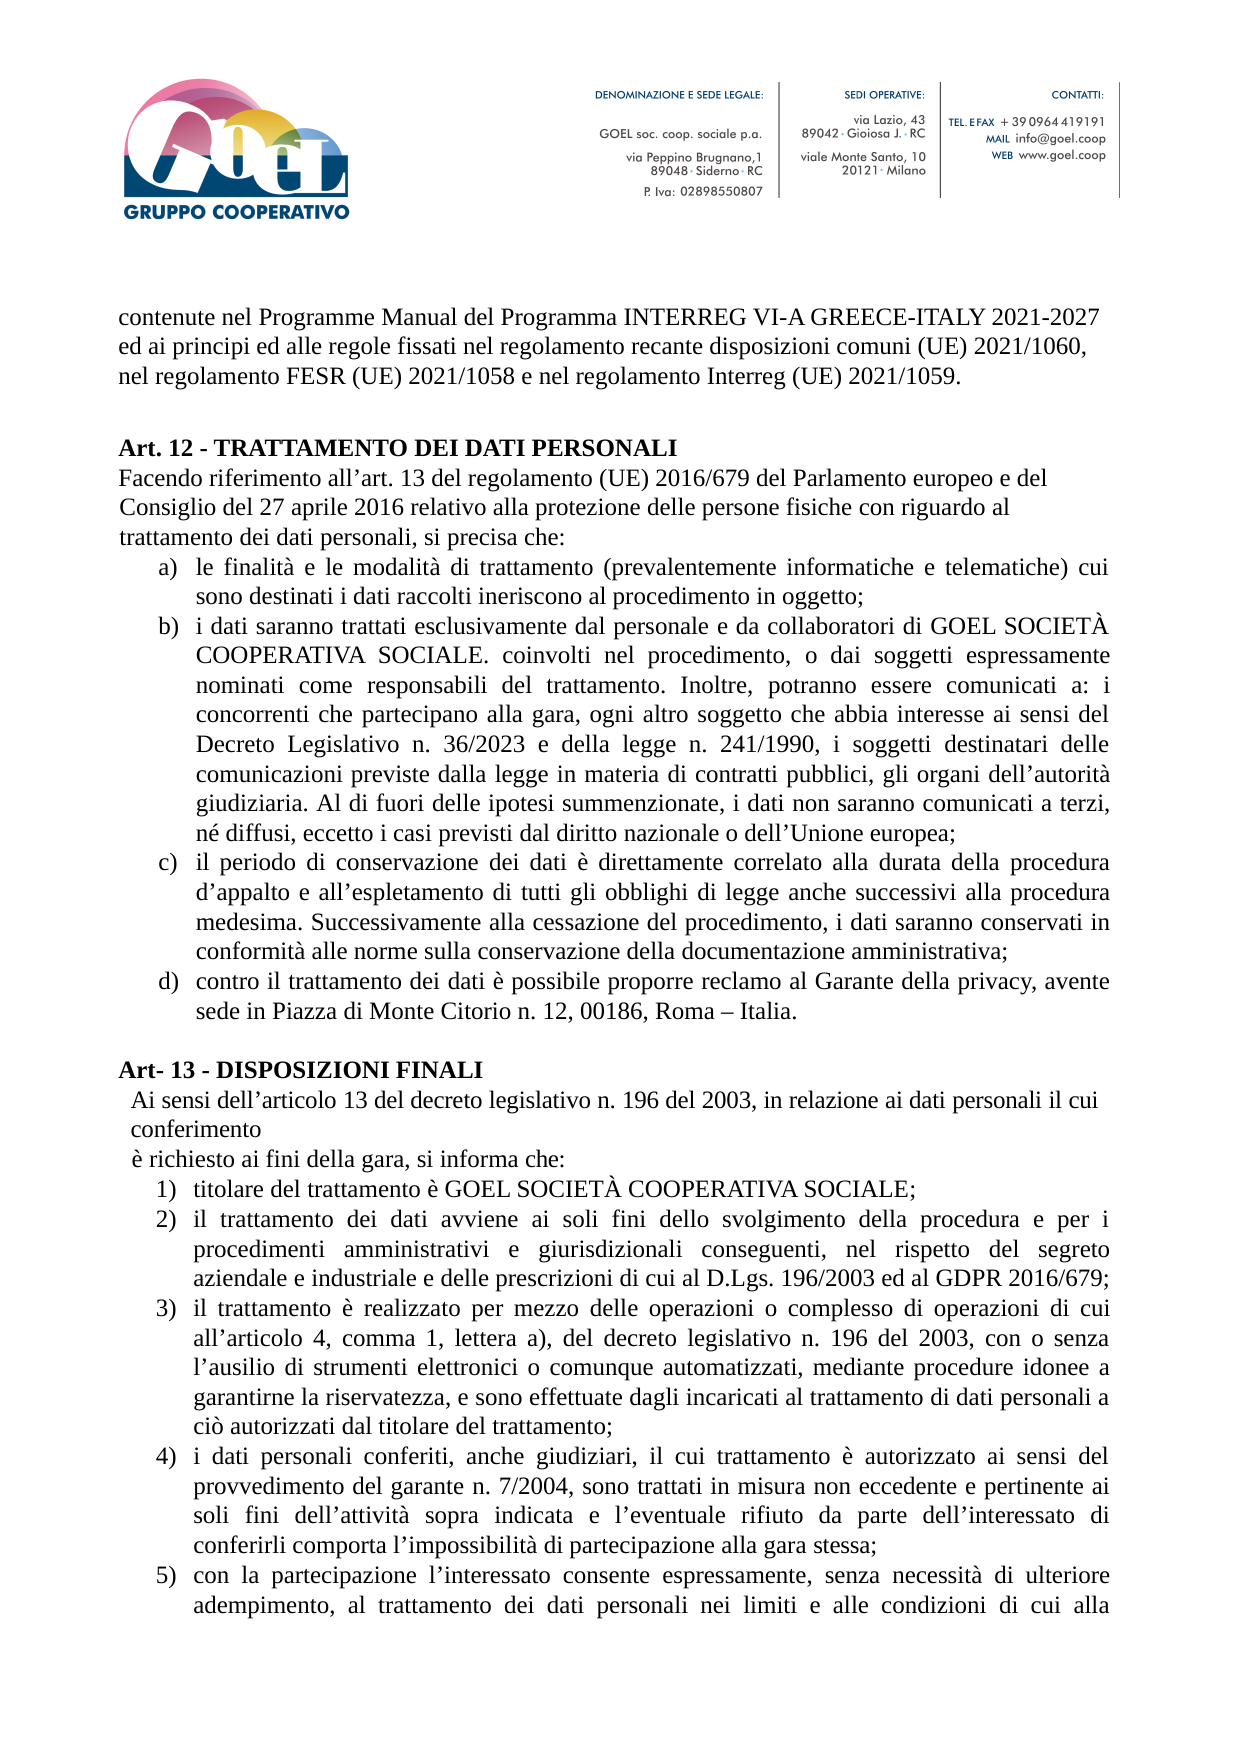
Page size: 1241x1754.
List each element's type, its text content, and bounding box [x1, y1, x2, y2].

list le finalità e le modalità di trattamento (prevalentemente informatiche e telematiche) cui sono destinati i dati raccolti ineriscono al procedimento in oggetto; [158, 552, 1110, 610]
list il periodo di conservazione dei dati è direttamente correlato alla durata della procedura d’appalto e all’espletamento di tutti gli obblighi di legge anche successivi alla procedura medesima. Successivamente alla cessazione del procedimento, i dati saranno conservati in conformità alle norme sulla conservazione della documentazione amministrativa; [158, 847, 1111, 965]
list il trattamento è realizzato per mezzo delle operazioni o complesso di operazioni di cui all’articolo 4, comma 1, lettera a), del decreto legislativo n. 196 del 2003, con o senza l’ausilio di strumenti elettronici o comunque automatizzati, mediante procedure idonee a garantirne la riservatezza, e sono effettuate dagli incaricati al trattamento di dati personali a ciò autorizzati dal titolare del trattamento; [156, 1293, 1110, 1440]
text Art- 13 - DISPOSIZIONI FINALI [118, 1056, 1122, 1084]
text è richiesto ai fini della gara, si informa che: [131, 1144, 1122, 1173]
text Facendo riferimento all’art. 13 del regolamento (UE) 2016/679 del Parlamento europeo e del Consiglio del 27 aprile 2016 relativo alla protezione delle persone fisiche con riguardo al trattamento dei dati personali, si precisa che: [118, 463, 1110, 551]
text Art. 12 - TRATTAMENTO DEI DATI PERSONALI [118, 433, 1122, 461]
text Ai sensi dell’articolo 13 del decreto legislativo n. 196 del 2003, in relazione ai dati personali il cui conferimento [130, 1086, 1122, 1143]
list contro il trattamento dei dati è possibile proporre reclamo al Garante della privacy, avente sede in Piazza di Monte Citorio n. 12, 00186, Roma – Italia. [158, 966, 1110, 1024]
picture [595, 82, 1120, 198]
picture [119, 77, 352, 223]
list il trattamento dei dati avviene ai soli fini dello svolgimento della procedura e per i procedimenti amministrativi e giurisdizionali conseguenti, nel rispetto del segreto aziendale e industriale e delle prescrizioni di cui al D.Lgs. 196/2003 ed al GDPR 2016/679; [156, 1204, 1110, 1292]
list i dati personali conferiti, anche giudiziari, il cui trattamento è autorizzato ai sensi del provvedimento del garante n. 7/2004, sono trattati in misura non eccedente e pertinente ai soli fini dell’attività sopra indicata e l’eventuale rifiuto da parte dell’interessato di conferirli comporta l’impossibilità di partecipazione alla gara stessa; [156, 1441, 1110, 1559]
list i dati saranno trattati esclusivamente dal personale e da collaboratori di GOEL SOCIETÀ COOPERATIVA SOCIALE. coinvolti nel procedimento, o dai soggetti espressamente nominati come responsabili del trattamento. Inoltre, potranno essere comunicati a: i concorrenti che partecipano alla gara, ogni altro soggetto che abbia interesse ai sensi del Decreto Legislativo n. 36/2023 e della legge n. 241/1990, i soggetti destinatari delle comunicazioni previste dalla legge in materia di contratti pubblici, gli organi dell’autorità giudiziaria. Al di fuori delle ipotesi summenzionate, i dati non saranno comunicati a terzi, né diffusi, eccetto i casi previsti dal diritto nazionale o dell’Unione europea; [158, 611, 1111, 847]
list titolare del trattamento è GOEL SOCIETÀ COOPERATIVA SOCIALE; [156, 1174, 1122, 1203]
